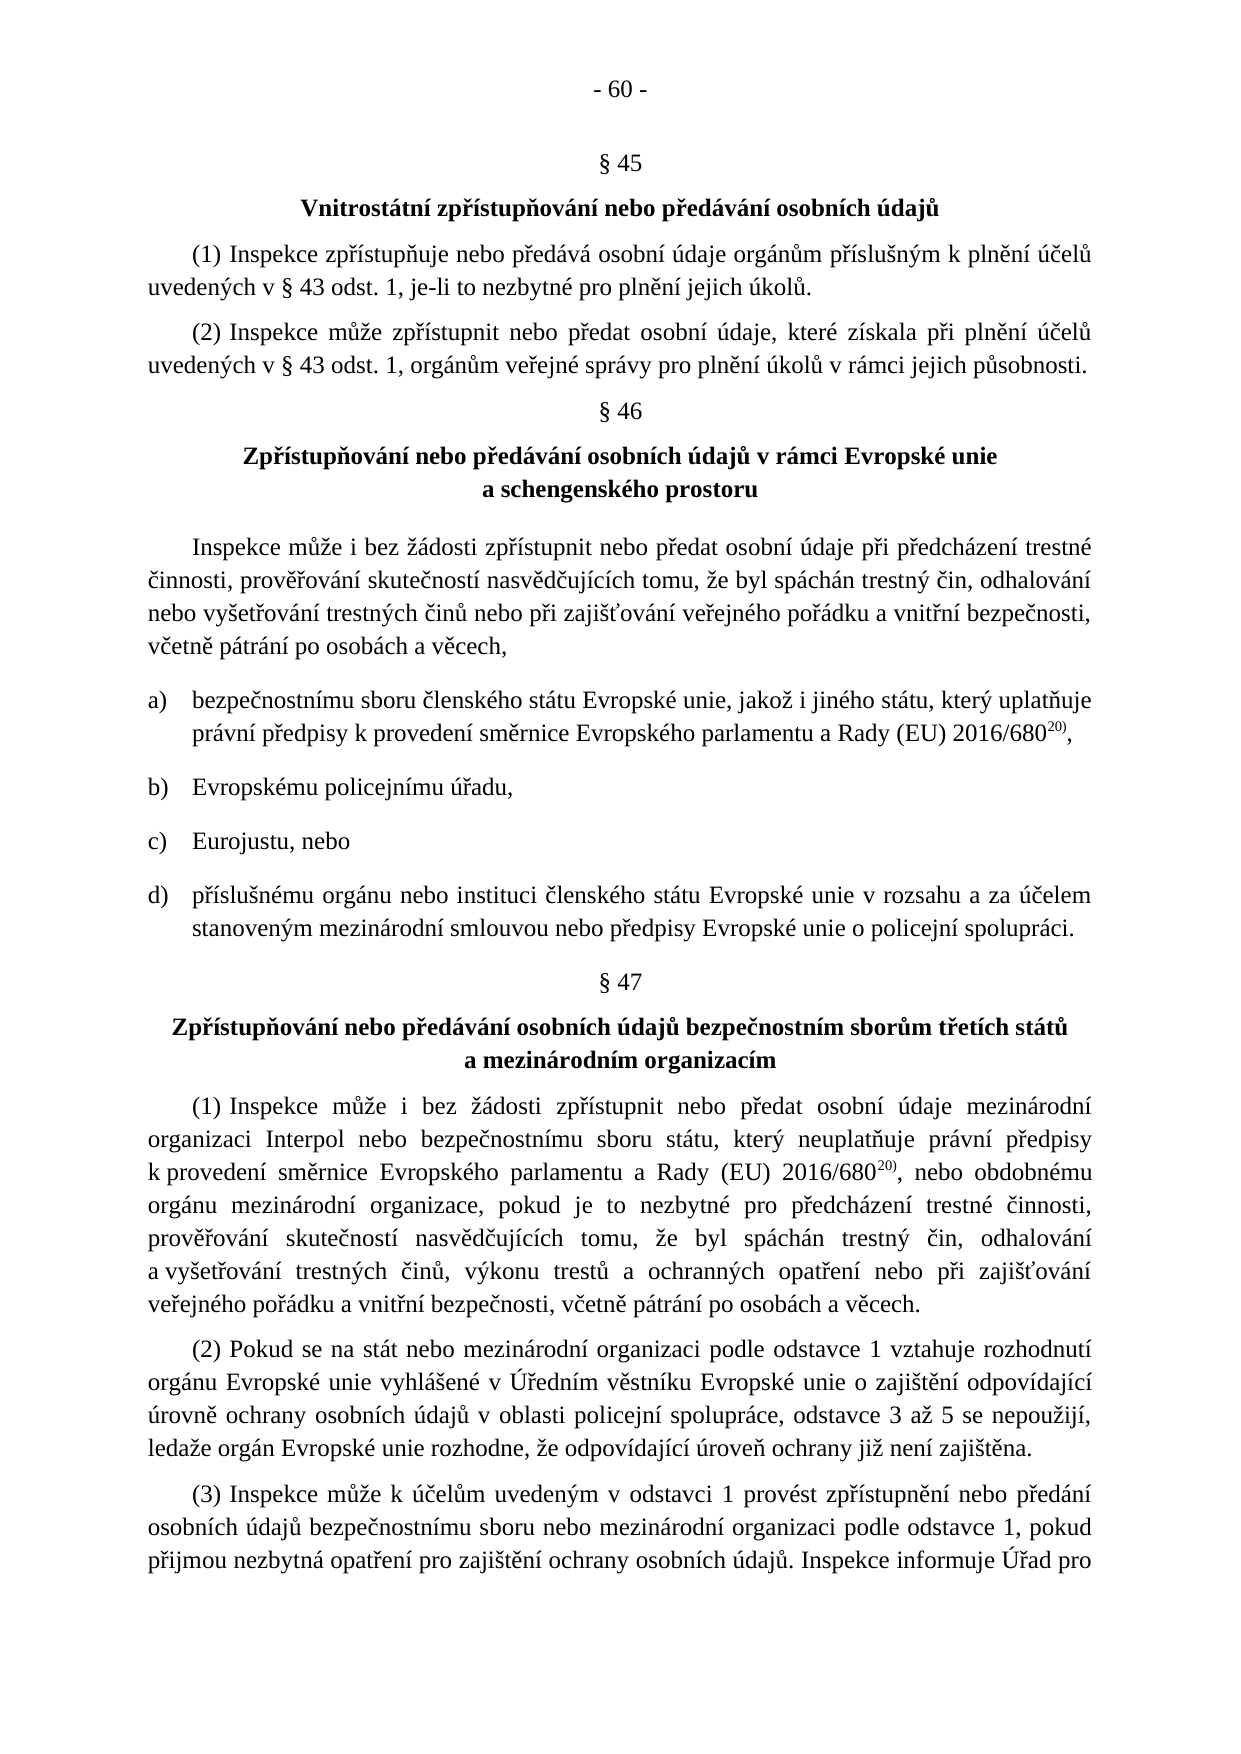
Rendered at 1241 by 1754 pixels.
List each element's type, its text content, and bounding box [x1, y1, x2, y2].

list § 45 [148, 148, 1093, 176]
list Zpřístupňování nebo předávání osobních údajů bezpečnostním sborům třetích států a mezinárodním organizacím [148, 1012, 1093, 1074]
text Inspekce může i bez žádosti zpřístupnit nebo předat osobní údaje při předcházení trestné činnosti, prověřování skutečností nasvědčujících tomu, že byl spáchán trestný čin, odhalování nebo vyšetřování trestných činů nebo při zajišťování veřejného pořádku a vnitřní bezpečnosti, včetně pátrání po osobách a věcech, [148, 532, 1093, 660]
list Zpřístupňování nebo předávání osobních údajů v rámci Evropské unie a schengenského prostoru [148, 441, 1093, 503]
list Inspekce může i bez žádosti zpřístupnit nebo předat osobní údaje mezinárodní organizaci Interpol nebo bezpečnostnímu sboru státu, který neuplatňuje právní předpisy k provedení směrnice Evropského parlamentu a Rady (EU) 2016/68020), nebo obdobnému orgánu mezinárodní organizace, pokud je to nezbytné pro předcházení trestné činnosti, prověřování skutečností nasvědčujících tomu, že byl spáchán trestný čin, odhalování a vyšetřování trestných činů, výkonu trestů a ochranných opatření nebo při zajišťování veřejného pořádku a vnitřní bezpečnosti, včetně pátrání po osobách a věcech. [148, 1091, 1093, 1318]
text Evropskému policejnímu úřadu, [148, 772, 1093, 801]
text Eurojustu, nebo [148, 826, 1093, 855]
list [148, 1479, 1093, 1574]
list Inspekce zpřístupňuje nebo předává osobní údaje orgánům příslušným k plnění účelů uvedených v § 43 odst. 1, je-li to nezbytné pro plnění jejich úkolů. [148, 239, 1093, 300]
list § 46 [148, 396, 1093, 424]
list Inspekce může zpřístupnit nebo předat osobní údaje, které získala při plnění účelů uvedených v § 43 odst. 1, orgánům veřejné správy pro plnění úkolů v rámci jejich působnosti. [148, 317, 1093, 379]
text bezpečnostnímu sboru členského státu Evropské unie, jakož i jiného státu, který uplatňuje právní předpisy k provedení směrnice Evropského parlamentu a Rady (EU) 2016/68020), [148, 685, 1093, 747]
list Vnitrostátní zpřístupňování nebo předávání osobních údajů [148, 193, 1093, 222]
list § 47 [148, 967, 1093, 995]
list Pokud se na stát nebo mezinárodní organizaci podle odstavce 1 vztahuje rozhodnutí orgánu Evropské unie vyhlášené v Úředním věstníku Evropské unie o zajištění odpovídající úrovně ochrany osobních údajů v oblasti policejní spolupráce, odstavce 3 až 5 se nepoužijí, ledaže orgán Evropské unie rozhodne, že odpovídající úroveň ochrany již není zajištěna. [148, 1334, 1093, 1462]
text příslušnému orgánu nebo instituci členského státu Evropské unie v rozsahu a za účelem stanoveným mezinárodní smlouvou nebo předpisy Evropské unie o policejní spolupráci. [148, 880, 1093, 942]
